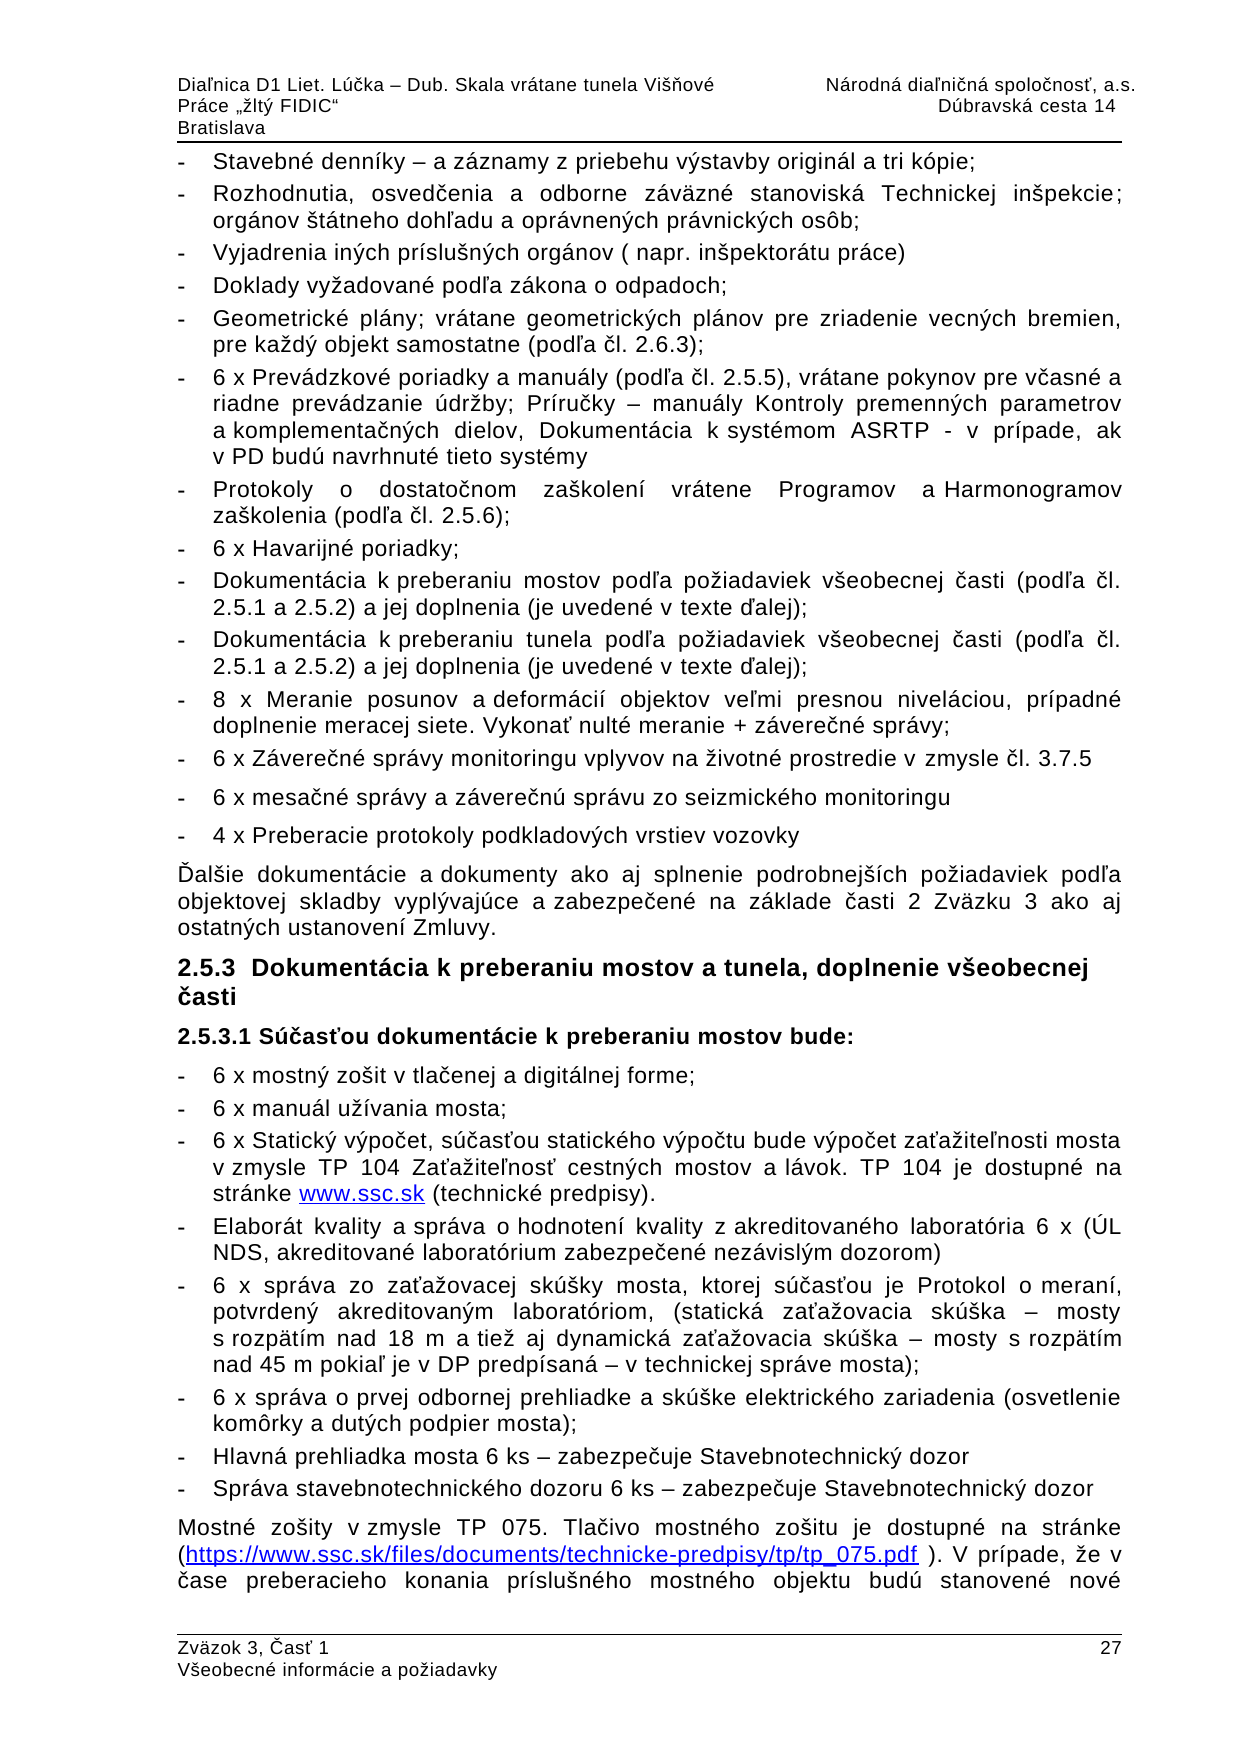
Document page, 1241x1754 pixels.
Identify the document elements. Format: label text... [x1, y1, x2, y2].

list 8 x Meranie posunov a deformácií objektov veľmi presnou niveláciou, prípadné doplnenie meracej siete. Vykonať nulté meranie + záverečné správy; [177, 686, 1122, 738]
list 4 x Preberacie protokoly podkladových vrstiev vozovky [177, 822, 1122, 849]
list 6 x Statický výpočet, súčasťou statického výpočtu bude výpočet zaťažiteľnosti mosta v zmysle TP 104 Zaťažiteľnosť cestných mostov a lávok. TP 104 je dostupné na stránke www.ssc.sk (technické predpisy). [177, 1127, 1122, 1206]
list 6 x správa o prvej odbornej prehliadke a skúške elektrického zariadenia (osvetlenie komôrky a dutých podpier mosta); [177, 1383, 1122, 1436]
list 6 x mostný zošit v tlačenej a digitálnej forme; [177, 1062, 1122, 1088]
list 6 x Havarijné poriadky; [177, 535, 1122, 561]
list Geometrické plány; vrátane geometrických plánov pre zriadenie vecných bremien, pre každý objekt samostatne (podľa čl. 2.6.3); [177, 305, 1122, 358]
list 6 x mesačné správy a záverečnú správu zo seizmického monitoringu [177, 783, 1122, 810]
list Protokoly o dostatočnom zaškolení vrátene Programov a Harmonogramov zaškolenia (podľa čl. 2.5.6); [177, 476, 1122, 528]
list Rozhodnutia, osvedčenia a odborne záväzné stanoviská Technickej inšpekcie; orgánov štátneho dohľadu a oprávnených právnických osôb; [177, 180, 1122, 233]
list Dokumentácia k preberaniu mostov podľa požiadaviek všeobecnej časti (podľa čl. 2.5.1 a 2.5.2) a jej doplnenia (je uvedené v texte ďalej); [177, 567, 1122, 620]
list Elaborát kvality a správa o hodnotení kvality z akreditovaného laboratória 6 x (ÚL NDS, akreditované laboratórium zabezpečené nezávislým dozorom) [177, 1213, 1122, 1266]
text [177, 1514, 1122, 1593]
list 6 x Prevádzkové poriadky a manuály (podľa čl. 2.5.5), vrátane pokynov pre včasné a riadne prevádzanie údržby; Príručky – manuály Kontroly premenných parametrov a komplementačných dielov, Dokumentácia k systémom ASRTP - v prípade, ak v PD budú navrhnuté tieto systémy [177, 364, 1122, 469]
list Dokumentácia k preberaniu tunela podľa požiadaviek všeobecnej časti (podľa čl. 2.5.1 a 2.5.2) a jej doplnenia (je uvedené v texte ďalej); [177, 626, 1122, 679]
list Doklady vyžadované podľa zákona o odpadoch; [177, 272, 1122, 298]
list Hlavná prehliadka mosta 6 ks – zabezpečuje Stavebnotechnický dozor [177, 1443, 1122, 1469]
text 2.5.3.1 Súčasťou dokumentácie k preberaniu mostov bude: [177, 1023, 1122, 1049]
text Ďalšie dokumentácie a dokumenty ako aj splnenie podrobnejších požiadaviek podľa objektovej skladby vyplývajúce a zabezpečené na základe časti 2 Zväzku 3 ako aj ostatných ustanovení Zmluvy. [177, 861, 1122, 941]
list Vyjadrenia iných príslušných orgánov ( napr. inšpektorátu práce) [177, 239, 1122, 266]
list 6 x Záverečné správy monitoringu vplyvov na životné prostredie v zmysle čl. 3.7.5 [177, 744, 1122, 771]
list 6 x manuál užívania mosta; [177, 1094, 1122, 1121]
list Správa stavebnotechnického dozoru 6 ks – zabezpečuje Stavebnotechnický dozor [177, 1475, 1122, 1502]
list Stavebné denníky – a záznamy z priebehu výstavby originál a tri kópie; [177, 148, 1122, 174]
subtitle 2.5.3 Dokumentácia k preberaniu mostov a tunela, doplnenie všeobecnej časti [177, 953, 1122, 1011]
list 6 x správa zo zaťažovacej skúšky mosta, ktorej súčasťou je Protokol o meraní, potvrdený akreditovaným laboratóriom, (statická zaťažovacia skúška – mosty s rozpätím nad 18 m a tiež aj dynamická zaťažovacia skúška – mosty s rozpätím nad 45 m pokiaľ je v DP predpísaná – v technickej správe mosta); [177, 1272, 1122, 1377]
